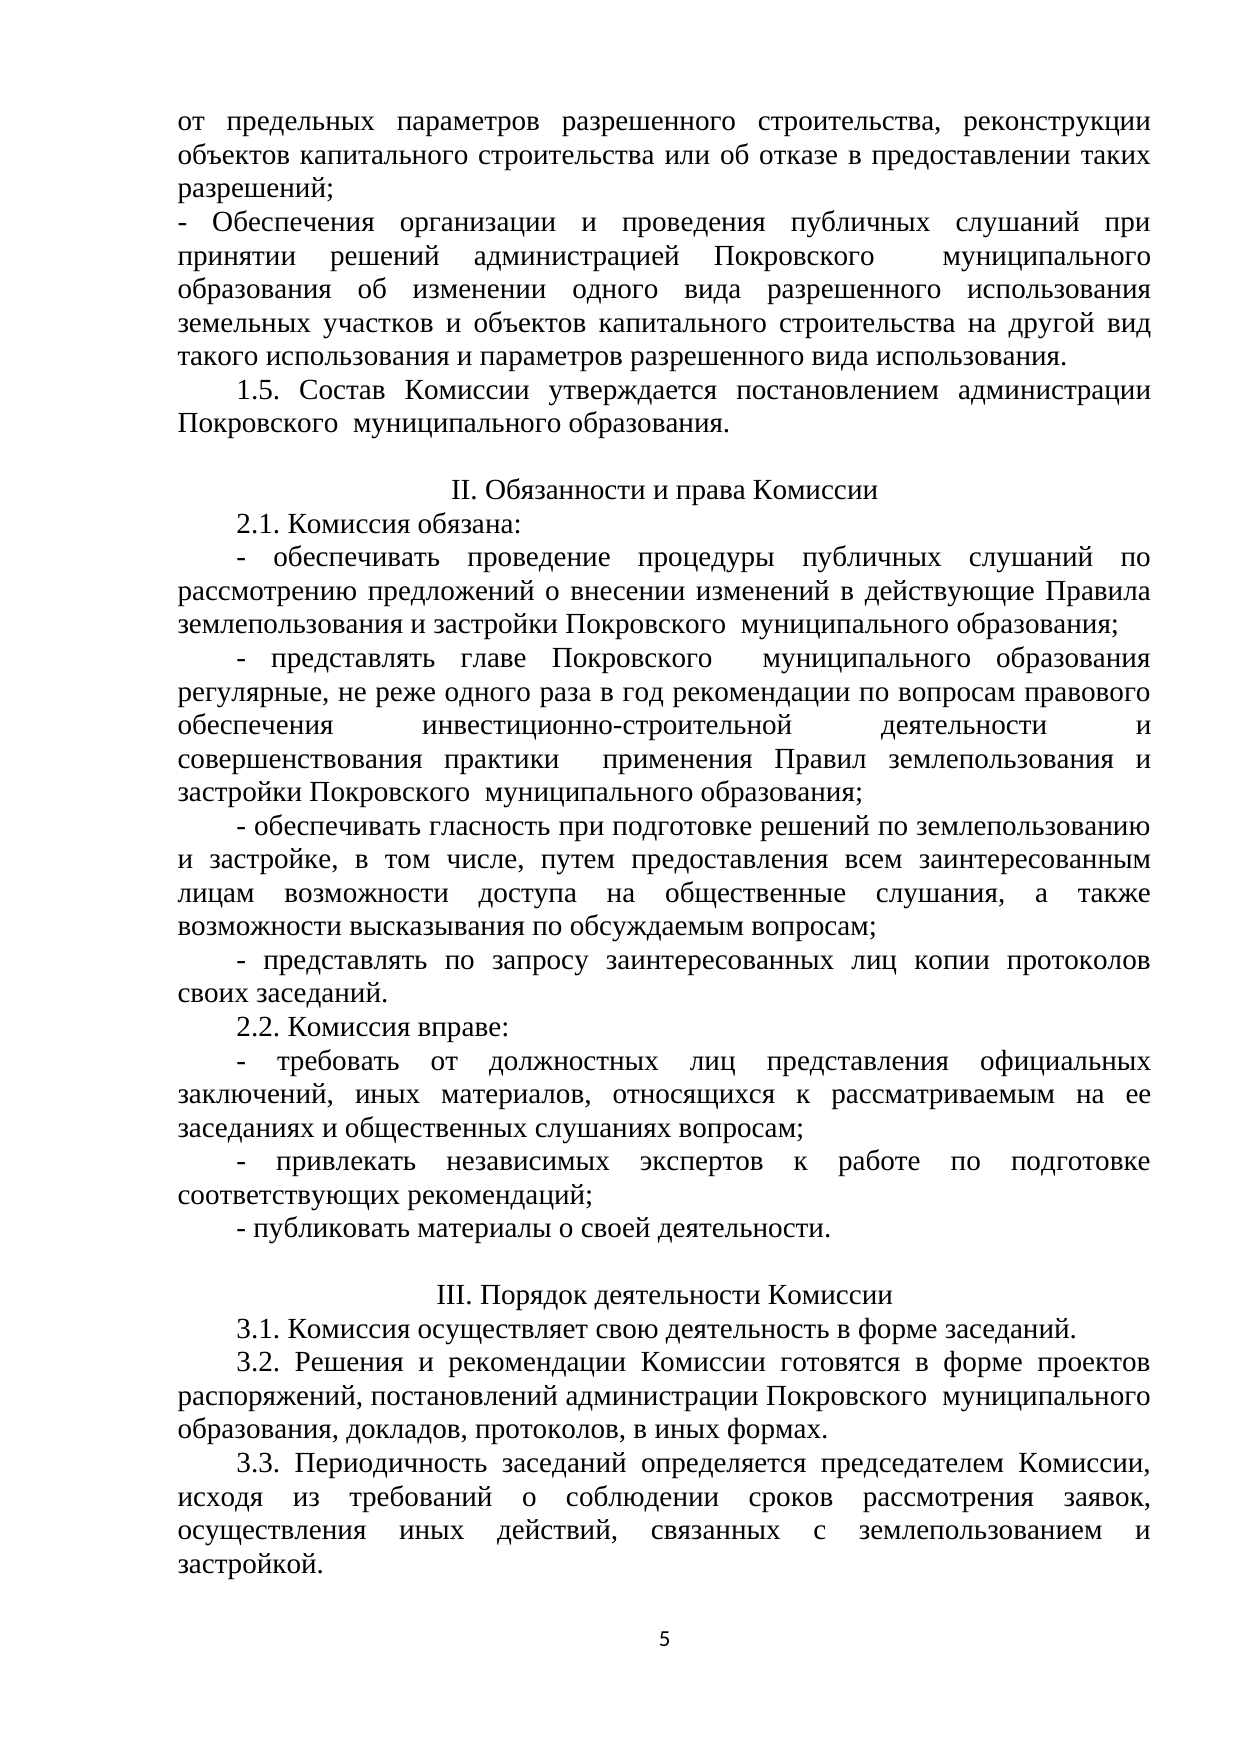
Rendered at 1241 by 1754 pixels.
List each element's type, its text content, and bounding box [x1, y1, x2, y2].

text 3.3. Периодичность заседаний определяется председателем Комиссии, исходя из требований о соблюдении сроков рассмотрения заявок, осуществления иных действий, связанных с землепользованием и застройкой. [177, 1445, 1152, 1579]
text - публиковать материалы о своей деятельности. [177, 1210, 1152, 1244]
text - привлекать независимых экспертов к работе по подготовке соответствующих рекомендаций; [177, 1143, 1152, 1210]
text 3.2. Решения и рекомендации Комиссии готовятся в форме проектов распоряжений, постановлений администрации Покровского муниципального образования, докладов, протоколов, в иных формах. [177, 1344, 1152, 1445]
text - требовать от должностных лиц представления официальных заключений, иных материалов, относящихся к рассматриваемым на ее заседаниях и общественных слушаниях вопросам; [177, 1043, 1152, 1143]
text - обеспечивать проведение процедуры публичных слушаний по рассмотрению предложений о внесении изменений в действующие Правила землепользования и застройки Покровского муниципального образования; [177, 539, 1152, 640]
text - представлять главе Покровского муниципального образования регулярные, не реже одного раза в год рекомендации по вопросам правового обеспечения инвестиционно-строительной деятельности и совершенствования практики применения Правил землепользования и застройки Покровского муниципального образования; [177, 640, 1152, 808]
text 1.5. Состав Комиссии утверждается постановлением администрации Покровского муниципального образования. [177, 372, 1152, 439]
text II. Обязанности и права Комиссии [177, 472, 1152, 506]
text - Обеспечения организации и проведения публичных слушаний при принятии решений администрацией Покровского муниципального образования об изменении одного вида разрешенного использования земельных участков и объектов капитального строительства на другой вид такого использования и параметров разрешенного вида использования. [177, 204, 1152, 372]
text - представлять по запросу заинтересованных лиц копии протоколов своих заседаний. [177, 942, 1152, 1009]
text - обеспечивать гласность при подготовке решений по землепользованию и застройке, в том числе, путем предоставления всем заинтересованным лицам возможности доступа на общественные слушания, а также возможности высказывания по обсуждаемым вопросам; [177, 808, 1152, 942]
text 2.1. Комиссия обязана: [177, 506, 1152, 539]
text III. Порядок деятельности Комиссии [177, 1277, 1152, 1311]
text 2.2. Комиссия вправе: [177, 1009, 1152, 1043]
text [177, 103, 1152, 204]
text 3.1. Комиссия осуществляет свою деятельность в форме заседаний. [177, 1311, 1152, 1344]
